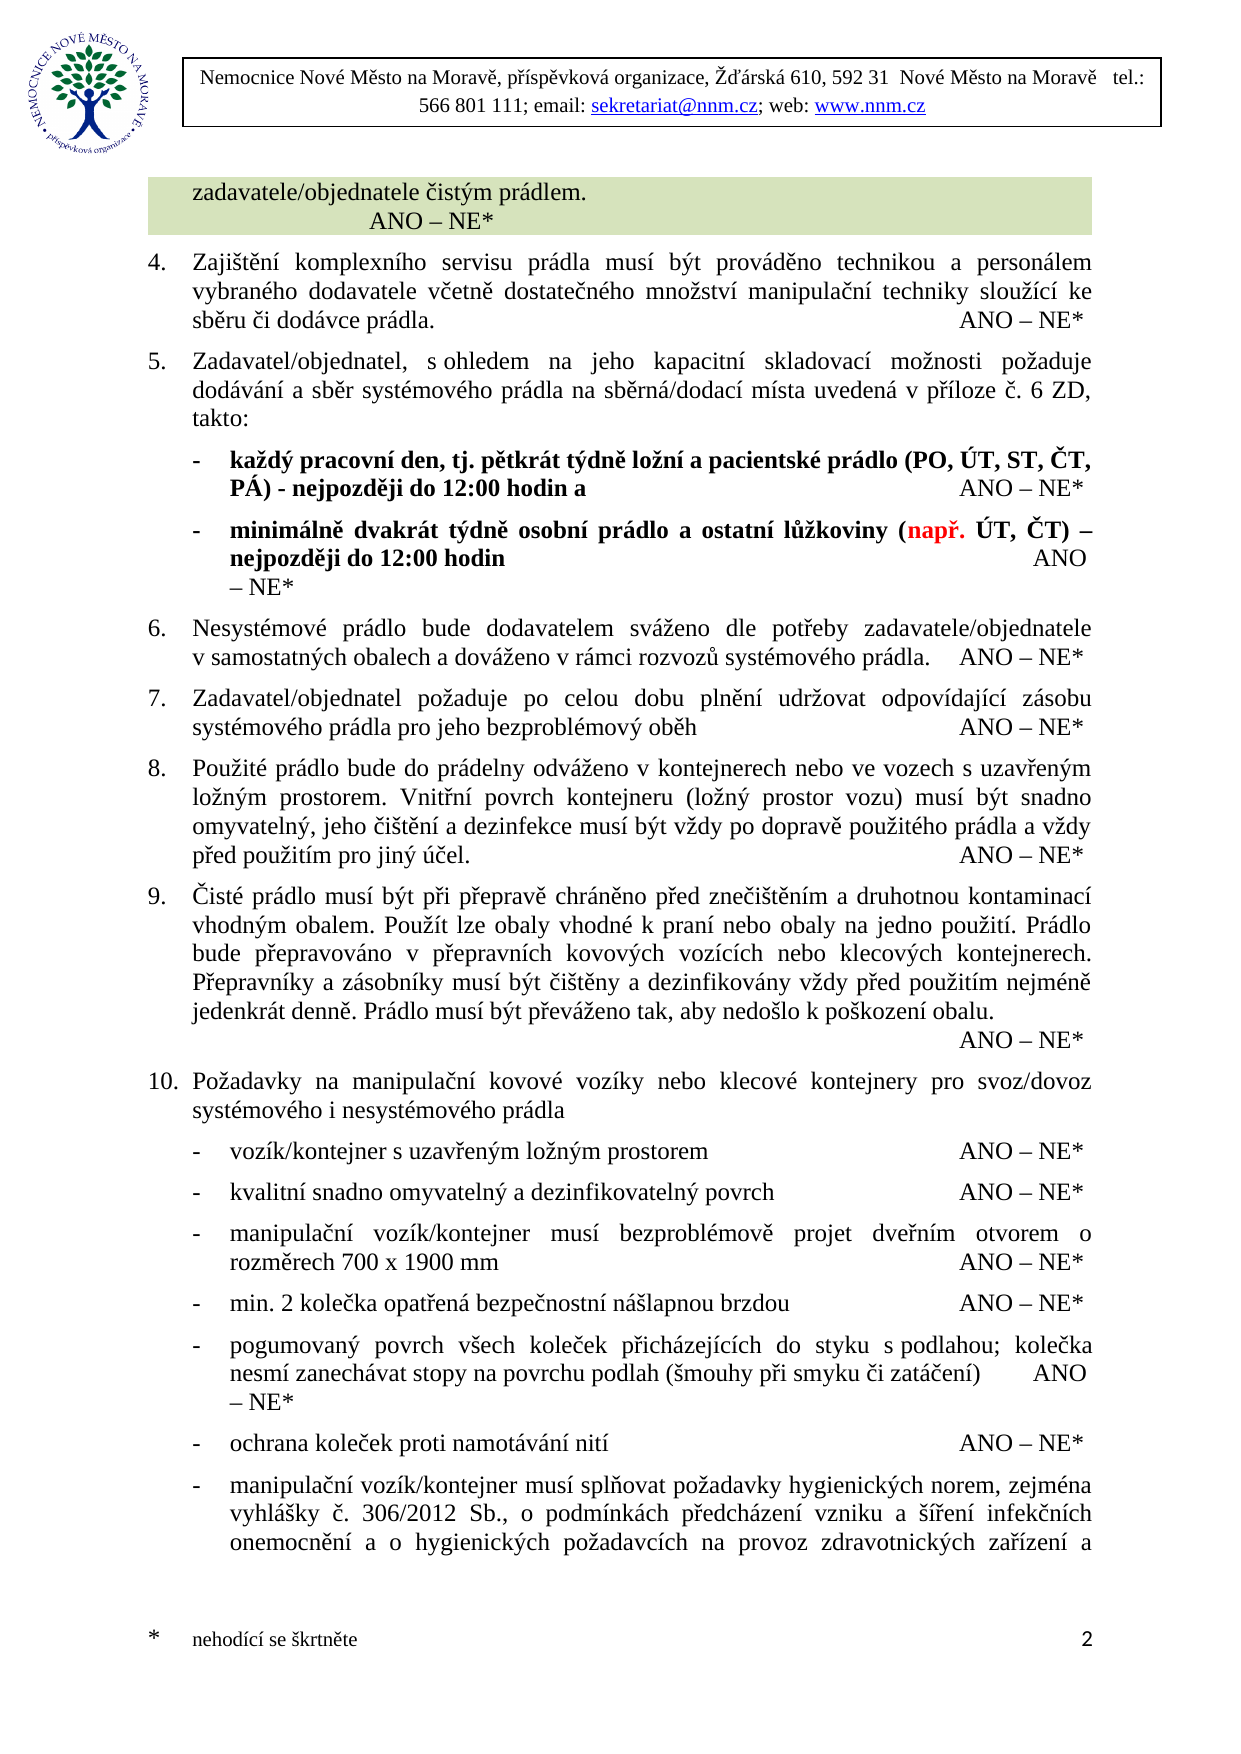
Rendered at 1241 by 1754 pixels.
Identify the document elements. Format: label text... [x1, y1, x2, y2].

list manipulační vozík/kontejner musí bezproblémově projet dveřním otvorem o rozměrech 700 x 1900 mm ANO – NE* [192, 1218, 1092, 1276]
list minimálně dvakrát týdně osobní prádlo a ostatní lůžkoviny (např. ÚT, ČT) – nejpozději do 12:00 hodin ANO – NE* [192, 515, 1092, 601]
list Zadavatel/objednatel, s ohledem na jeho kapacitní skladovací možnosti požaduje dodávání a sběr systémového prádla na sběrná/dodací místa uvedená v příloze č. 6 ZD, takto: [148, 346, 1092, 432]
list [192, 1470, 1092, 1556]
list ochrana koleček proti namotávání nití ANO – NE* [192, 1428, 1092, 1457]
list Zajištění komplexního servisu prádla musí být prováděno technikou a personálem vybraného dodavatele včetně dostatečného množství manipulační techniky sloužící ke sběru či dodávce prádla. ANO – NE* [148, 247, 1092, 333]
list Nesystémové prádlo bude dodavatelem sváženo dle potřeby zadavatele/objednatele v samostatných obalech a dováženo v rámci rozvozů systémového prádla. ANO – NE* [148, 613, 1092, 671]
list Použité prádlo bude do prádelny odváženo v kontejnerech nebo ve vozech s uzavřeným ložným prostorem. Vnitřní povrch kontejneru (ložný prostor vozu) musí být snadno omyvatelný, jeho čištění a dezinfekce musí být vždy po dopravě použitého prádla a vždy před použitím pro jiný účel. ANO – NE* [148, 753, 1092, 868]
list vozík/kontejner s uzavřeným ložným prostorem ANO – NE* [192, 1136, 1092, 1165]
list každý pracovní den, tj. pětkrát týdně ložní a pacientské prádlo (PO, ÚT, ST, ČT, PÁ) - nejpozději do 12:00 hodin a ANO – NE* [192, 445, 1092, 502]
list min. 2 kolečka opatřená bezpečnostní nášlapnou brzdou ANO – NE* [192, 1288, 1092, 1317]
list Zadavatel/objednatel požaduje po celou dobu plnění udržovat odpovídající zásobu systémového prádla pro jeho bezproblémový oběh ANO – NE* [148, 683, 1092, 741]
list pogumovaný povrch všech koleček přicházejících do styku s podlahou; kolečka nesmí zanechávat stopy na povrchu podlah (šmouhy při smyku či zatáčení) ANO – NE* [192, 1330, 1092, 1416]
list kvalitní snadno omyvatelný a dezinfikovatelný povrch ANO – NE* [192, 1177, 1092, 1206]
list Čisté prádlo musí být při přepravě chráněno před znečištěním a druhotnou kontaminací vhodným obalem. Použít lze obaly vhodné k praní nebo obaly na jedno použití. Prádlo bude přepravováno v přepravních kovových vozících nebo klecových kontejnerech. Přepravníky a zásobníky musí být čištěny a dezinfikovány vždy před použitím nejméně jedenkrát denně. Prádlo musí být převáženo tak, aby nedošlo k poškození obalu. ANO – NE* [148, 881, 1092, 1053]
list Požadavky na manipulační kovové vozíky nebo klecové kontejnery pro svoz/dovoz systémového i nesystémového prádla [148, 1066, 1092, 1123]
